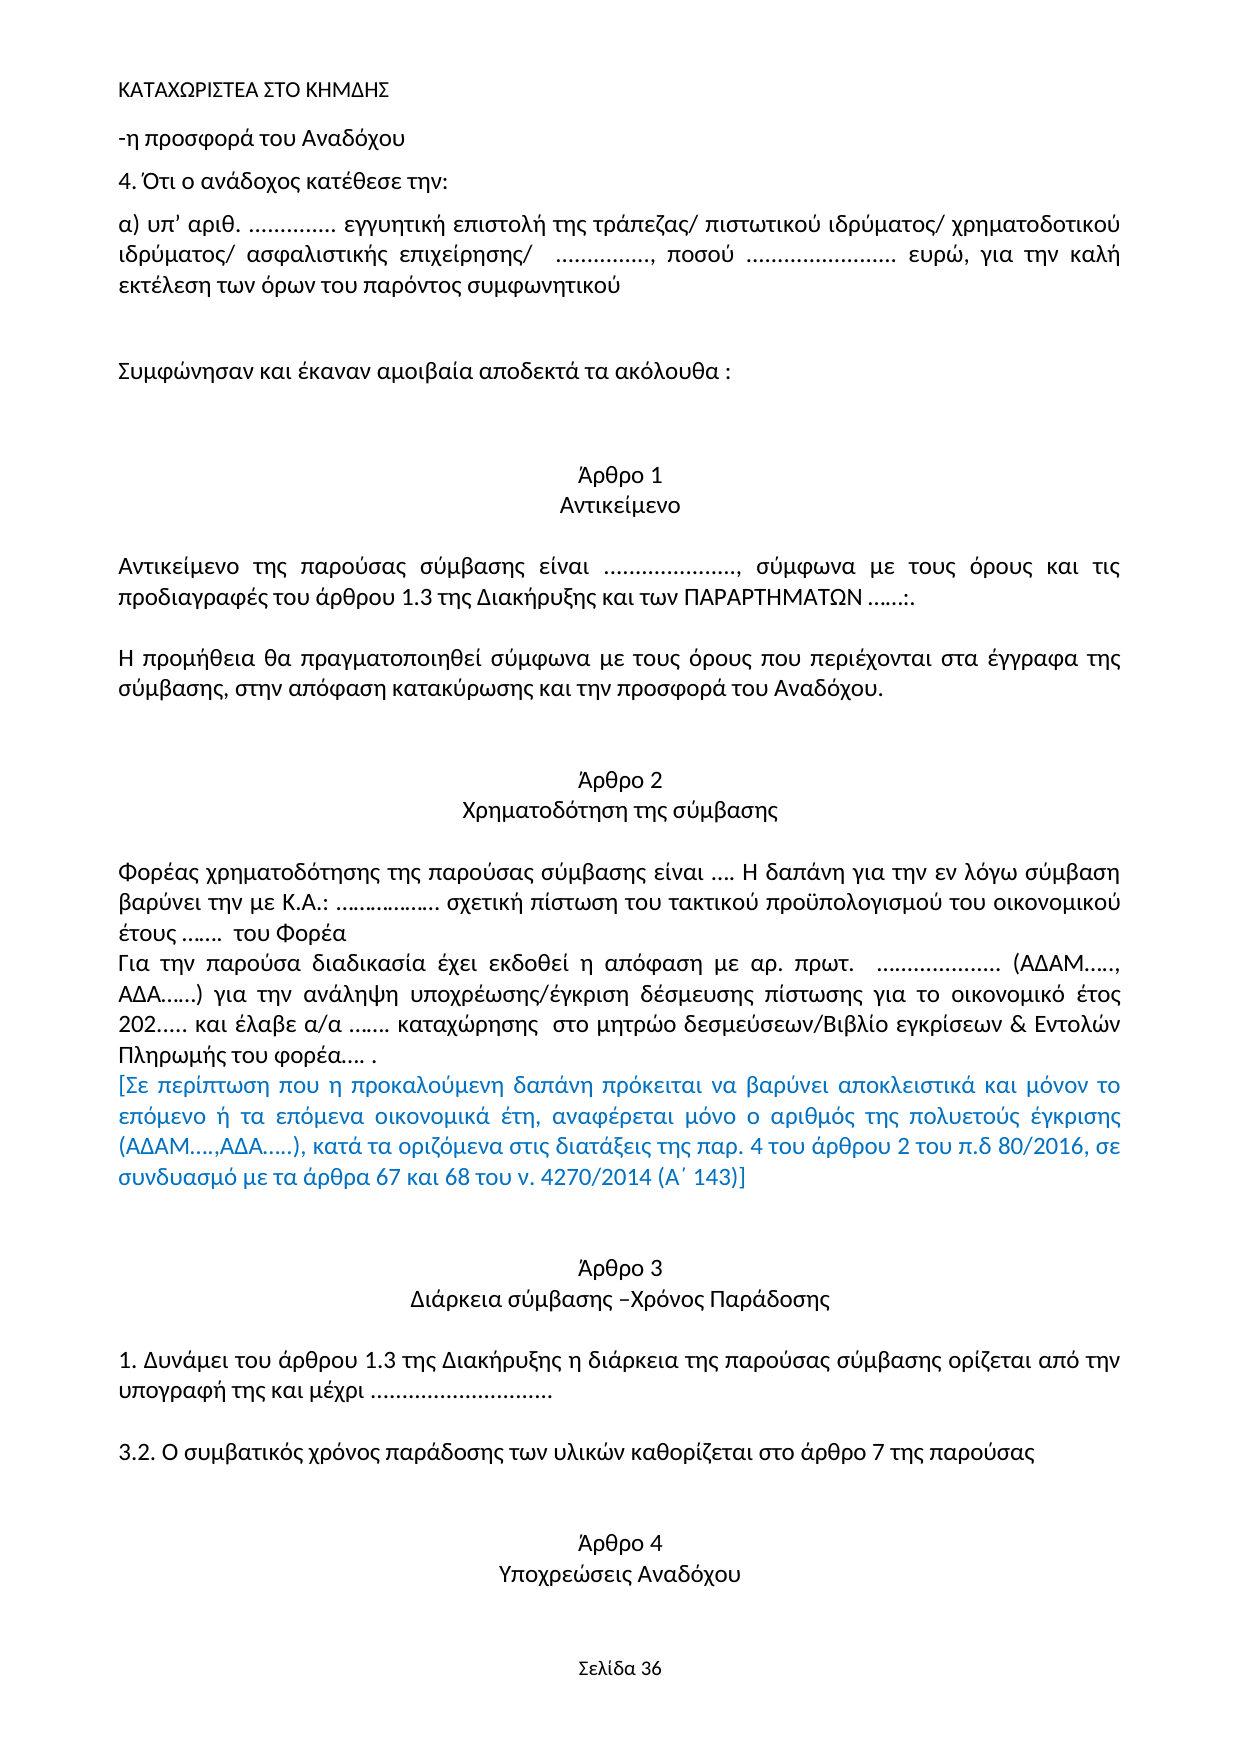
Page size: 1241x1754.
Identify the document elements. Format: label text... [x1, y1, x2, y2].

text Φορέας χρηματοδότησης της παρούσας σύμβασης είναι …. Η δαπάνη για την εν λόγω σύμβαση βαρύνει την με Κ.Α.: ……………… σχετική πίστωση του τακτικού προϋπολογισμού του οικονομικού έτους ……. του Φορέα [118, 856, 1122, 947]
text Άρθρο 3 [118, 1252, 1122, 1283]
text Αντικείμενο [118, 489, 1122, 520]
text Για την παρούσα διαδικασία έχει εκδοθεί η απόφαση με αρ. πρωτ. …................. (ΑΔΑΜ….., ΑΔΑ……) για την ανάληψη υποχρέωσης/έγκριση δέσμευσης πίστωσης για το οικονομικό έτος 202..... και έλαβε α/α ……. καταχώρησης στο μητρώο δεσμεύσεων/Βιβλίο εγκρίσεων & Εντολών Πληρωμής του φορέα…. . [118, 947, 1122, 1069]
text Υποχρεώσεις Αναδόχου [118, 1558, 1122, 1588]
text [Σε περίπτωση που η προκαλούμενη δαπάνη πρόκειται να βαρύνει αποκλειστικά και μόνον το επόμενο ή τα επόμενα οικονομικά έτη, αναφέρεται μόνο ο αριθμός της πολυετούς έγκρισης (ΑΔΑΜ….,ΑΔΑ…..), κατά τα οριζόμενα στις διατάξεις της παρ. 4 του άρθρου 2 του π.δ 80/2016, σε συνδυασμό με τα άρθρα 67 και 68 του ν. 4270/2014 (Α΄ 143)] [118, 1069, 1122, 1191]
text Συμφώνησαν και έκαναν αμοιβαία αποδεκτά τα ακόλουθα : [118, 355, 1122, 385]
text Αντικείμενο της παρούσας σύμβασης είναι ....................., σύμφωνα με τους όρους και τις προδιαγραφές του άρθρου 1.3 της Διακήρυξης και των ΠΑΡΑΡΤΗΜΑΤΩΝ ……:. [118, 551, 1122, 612]
text 3.2. Ο συμβατικός χρόνος παράδοσης των υλικών καθορίζεται στο άρθρο 7 της παρούσας [118, 1436, 1122, 1466]
text -η προσφορά του Αναδόχου [118, 122, 1122, 152]
text Διάρκεια σύμβασης –Χρόνος Παράδοσης [118, 1283, 1122, 1313]
text Άρθρο 2 [118, 764, 1122, 795]
text 1. Δυνάμει του άρθρου 1.3 της Διακήρυξης η διάρκεια της παρούσας σύμβασης ορίζεται από την υπογραφή της και μέχρι ............................. [118, 1344, 1122, 1405]
text Η προμήθεια θα πραγματοποιηθεί σύμφωνα με τους όρους που περιέχονται στα έγγραφα της σύμβασης, στην απόφαση κατακύρωσης και την προσφορά του Αναδόχου. [118, 642, 1122, 703]
text 4. Ότι ο ανάδοχος κατέθεσε την: [118, 165, 1122, 195]
text Άρθρο 4 [118, 1527, 1122, 1558]
text α) υπ’ αριθ. .............. εγγυητική επιστολή της τράπεζας/ πιστωτικού ιδρύματος/ χρηματοδοτικού ιδρύματος/ ασφαλιστικής επιχείρησης/ ..............., ποσού ........................ ευρώ, για την καλή εκτέλεση των όρων του παρόντος συμφωνητικού [118, 208, 1122, 299]
text Άρθρο 1 [118, 459, 1122, 489]
text Χρηματοδότηση της σύμβασης [118, 795, 1122, 825]
